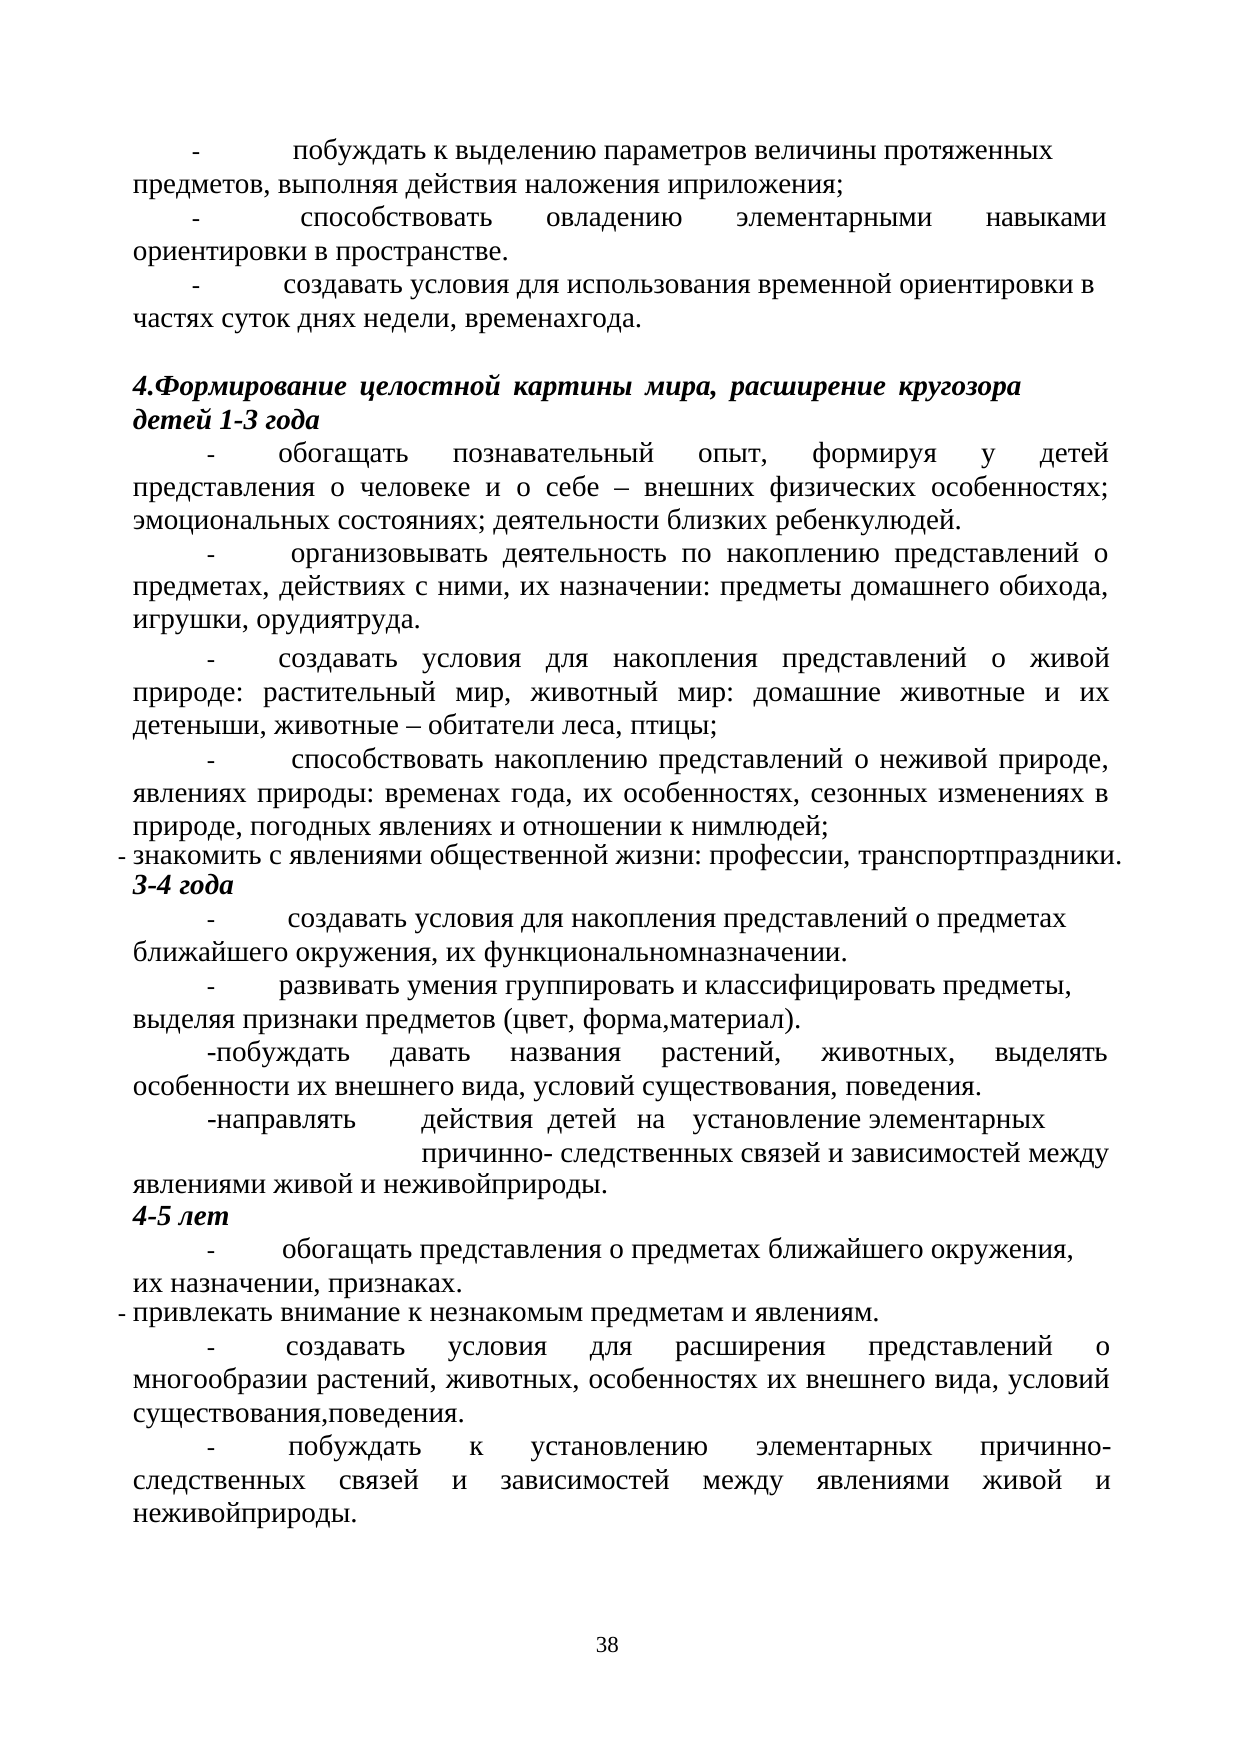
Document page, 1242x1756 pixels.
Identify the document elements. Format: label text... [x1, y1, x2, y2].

list способствовать овладению элементарными навыками ориентировки в пространстве. [133, 199, 1110, 267]
list организовывать деятельность по накоплению представлений о предметах, действиях с ними, их назначении: предметы домашнего обихода, игрушки, орудиятруда. [133, 536, 1109, 634]
list развивать умения группировать и классифицировать предметы, выделяя признаки предметов (цвет, форма,материал). [133, 967, 1110, 1034]
list создавать условия для расширения представлений о многообразии растений, животных, особенностях их внешнего вида, условий существования,поведения. [133, 1328, 1110, 1428]
subtitle 4.Формирование целостной картины мира, расширение кругозора детей 1-3 года [133, 368, 1022, 435]
text - обогащать представления о предметах ближайшего окружения, их назначении, признаках. [133, 1231, 1087, 1298]
list способствовать накоплению представлений о неживой природе, явлениях природы: временах года, их особенностях, сезонных изменениях в природе, погодных явлениях и отношении к нимлюдей; [133, 741, 1110, 842]
subtitle 4-5 лет [133, 1200, 1242, 1231]
list знакомить с явлениями общественной жизни: профессии, транспортпраздники. [118, 842, 1242, 870]
list обогащать познавательный опыт, формируя у детей представления о человеке и о себе – внешних физических особенностях; эмоциональных состояниях; деятельности близких ребенкулюдей. [133, 435, 1109, 536]
list создавать условия для накопления представлений о предметах ближайшего окружения, их функциональномназначении. [133, 900, 1110, 967]
text -направлять действия детей на установление элементарных причинно- следственных связей и зависимостей между [207, 1101, 1111, 1168]
list создавать условия для использования временной ориентировки в частях суток днях недели, временахгода. [133, 267, 1110, 334]
subtitle года [133, 870, 1242, 900]
list побуждать к выделению параметров величины протяженных предметов, выполняя действия наложения иприложения; [133, 132, 1110, 199]
text явлениями живой и неживойприроды. [133, 1168, 1242, 1200]
list создавать условия для накопления представлений о живой природе: растительный мир, животный мир: домашние животные и их детеныши, животные – обитатели леса, птицы; [133, 640, 1111, 741]
list привлекать внимание к незнакомым предметам и явлениям. [118, 1298, 1242, 1328]
text -побуждать давать названия растений, животных, выделять особенности их внешнего вида, условий существования, поведения. [133, 1034, 1111, 1101]
list побуждать к установлению элементарных причинно- следственных связей и зависимостей между явлениями живой и неживойприроды. [133, 1428, 1112, 1529]
